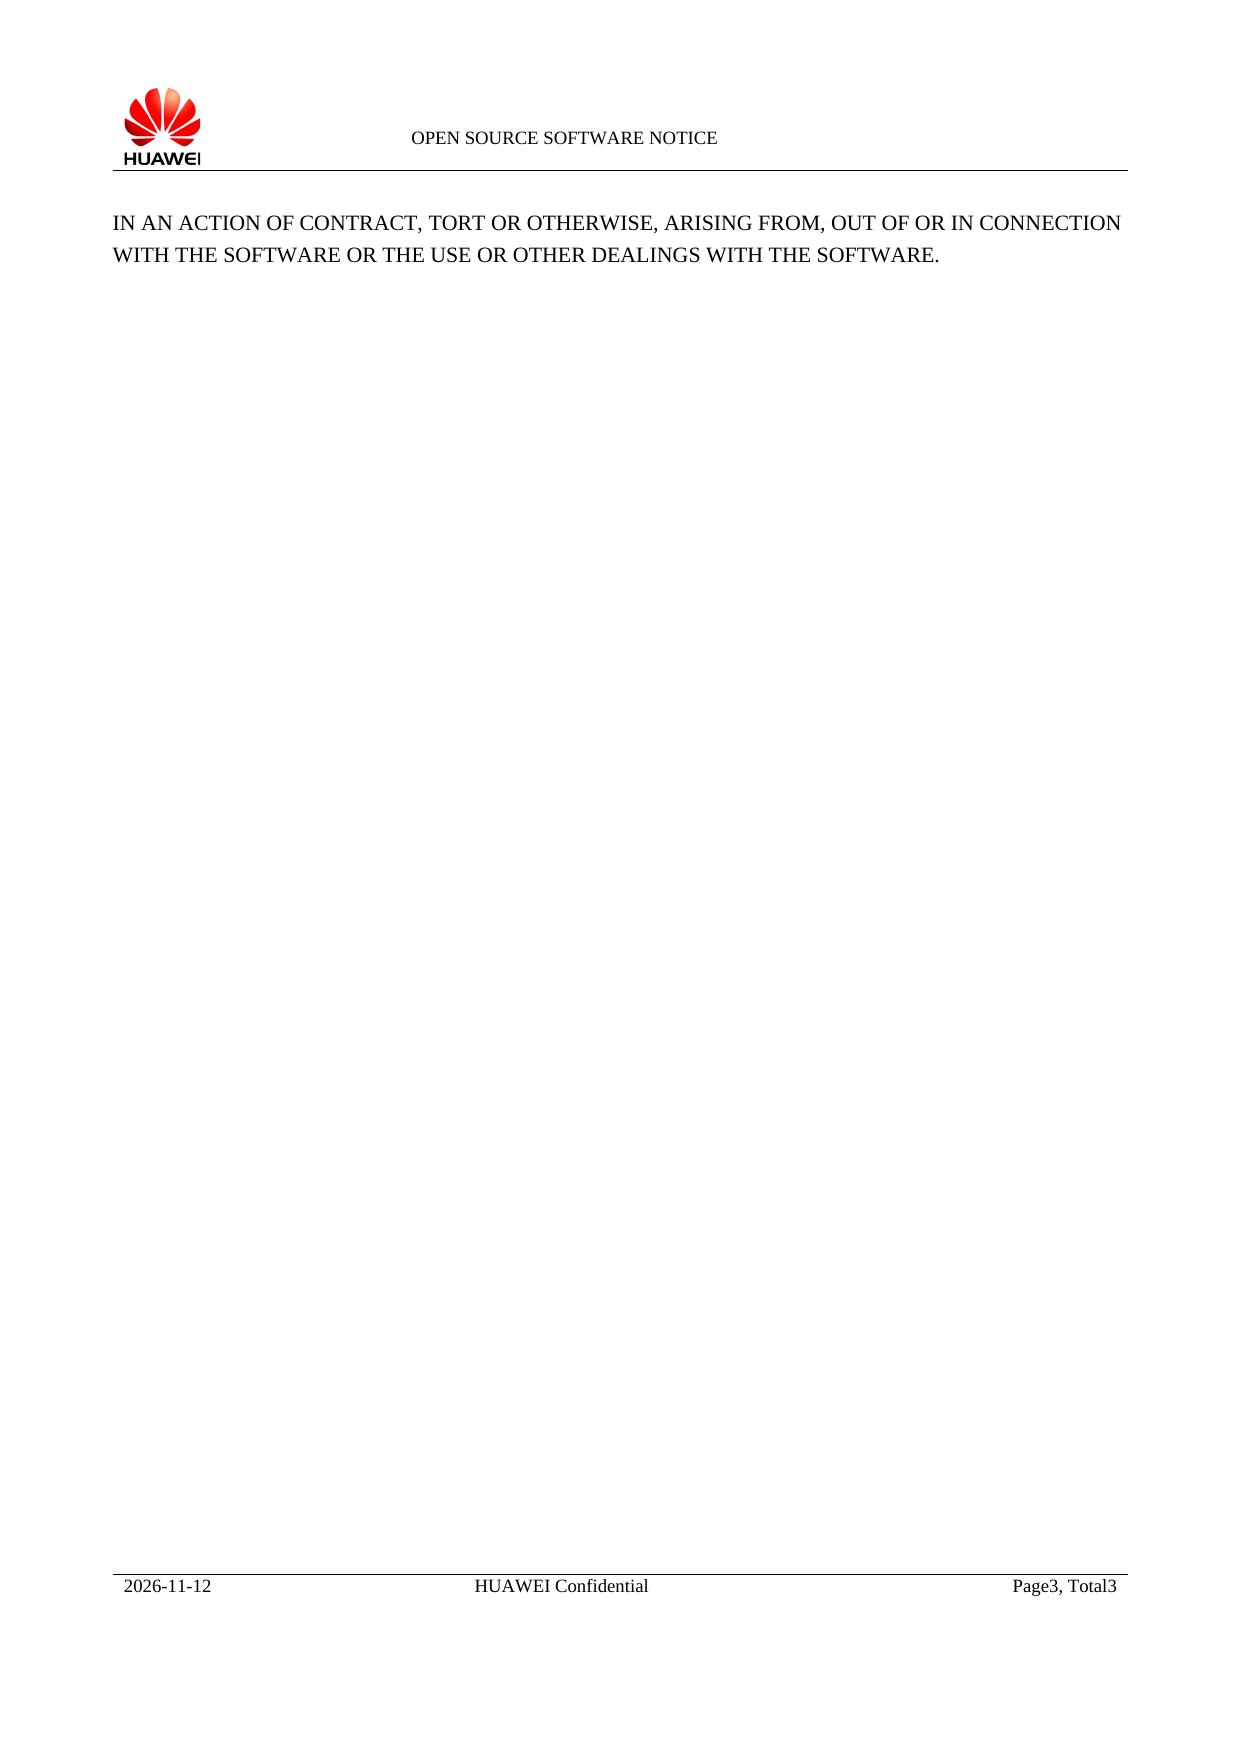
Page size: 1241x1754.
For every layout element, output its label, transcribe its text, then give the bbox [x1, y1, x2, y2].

picture [124, 88, 201, 165]
